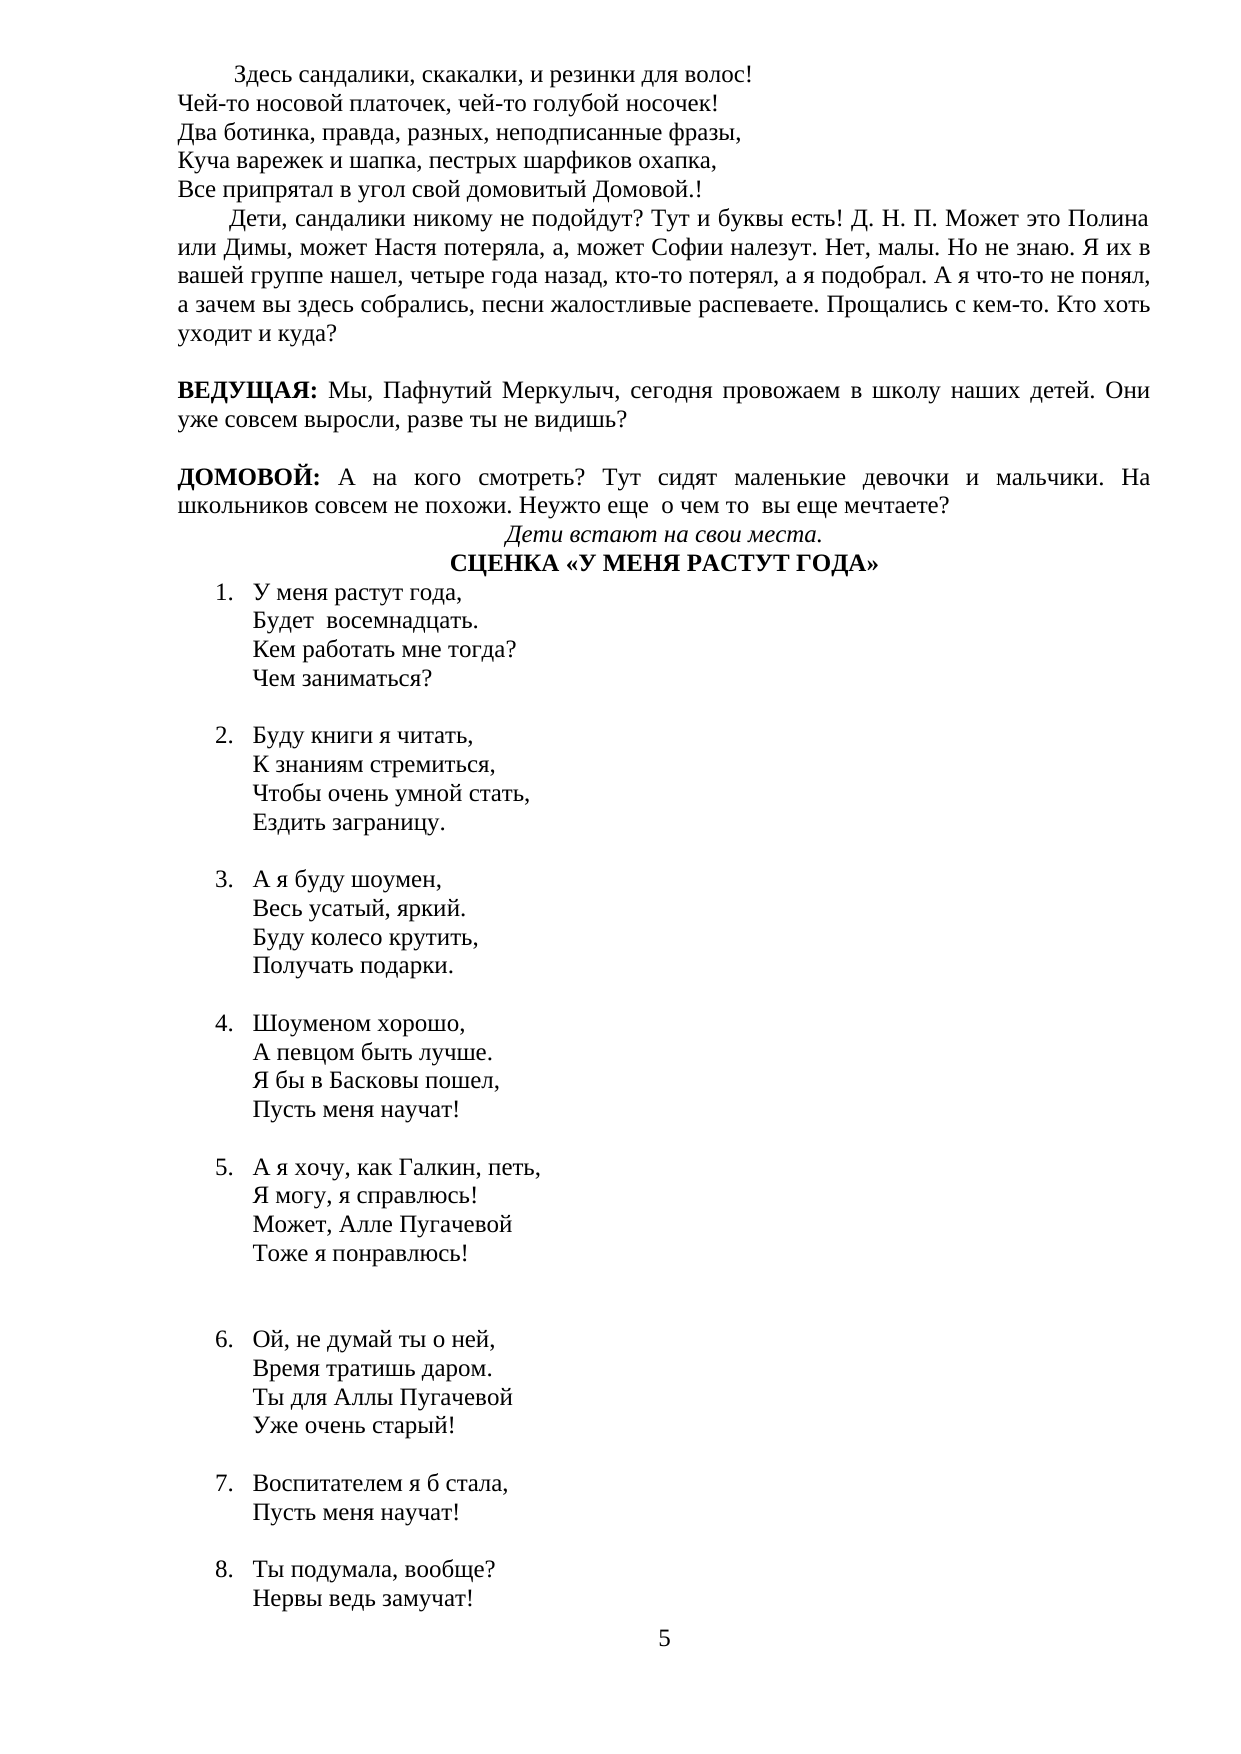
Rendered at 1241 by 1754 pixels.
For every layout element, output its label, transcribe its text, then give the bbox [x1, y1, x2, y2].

text Два ботинка, правда, разных, неподписанные фразы, [177, 117, 1152, 145]
text Кем работать мне тогда? [252, 634, 1152, 663]
list У меня растут года, [215, 577, 1152, 605]
text Нервы ведь замучат! [252, 1583, 1152, 1612]
text Тоже я понравлюсь! [252, 1238, 1152, 1267]
text Получать подарки. [252, 950, 1152, 979]
text Я бы в Басковы пошел, [252, 1065, 1152, 1094]
list Шоуменом хорошо, [215, 1008, 1152, 1037]
text К знаниям стремиться, [252, 749, 1152, 778]
text Весь усатый, яркий. [252, 893, 1152, 922]
list Буду книги я читать, [215, 720, 1152, 749]
text Уже очень старый! [252, 1410, 1152, 1439]
text Буду колесо крутить, [252, 922, 1152, 950]
text Ты для Аллы Пугачевой [252, 1382, 1152, 1410]
text Здесь сандалики, скакалки, и резинки для волос! [177, 59, 1152, 88]
text ДОМОВОЙ: А на кого смотреть? Тут сидят маленькие девочки и мальчики. На школьников совсем не похожи. Неужто еще о чем то вы еще мечтаете? [177, 462, 1152, 519]
text Может, Алле Пугачевой [252, 1209, 1152, 1238]
text Дети, сандалики никому не подойдут? Тут и буквы есть! Д. Н. П. Может это Полина или Димы, может Настя потеряла, а, может Софии налезут. Нет, малы. Но не знаю. Я их в вашей группе нашел, четыре года назад, кто-то потерял, а я подобрал. А я что-то не понял, а зачем вы здесь собрались, песни жалостливые распеваете. Прощались с кем-то. Кто хоть уходит и куда? [177, 203, 1152, 347]
text Чтобы очень умной стать, [252, 778, 1152, 807]
text А певцом быть лучше. [252, 1037, 1152, 1065]
text СЦЕНКА «У МЕНЯ РАСТУТ ГОДА» [177, 548, 1152, 577]
text Пусть меня научат! [252, 1094, 1152, 1123]
text Чем заниматься? [252, 663, 1152, 692]
text Все припрятал в угол свой домовитый Домовой.! [177, 174, 1152, 203]
list Воспитателем я б стала, [215, 1468, 1152, 1497]
list А я хочу, как Галкин, петь, [215, 1152, 1152, 1180]
text Ездить заграницу. [252, 807, 1152, 835]
text Дети встают на свои места. [177, 519, 1152, 548]
list А я буду шоумен, [215, 864, 1152, 893]
list Ты подумала, вообще? [215, 1554, 1152, 1583]
text Время тратишь даром. [252, 1353, 1152, 1382]
text Будет восемнадцать. [252, 605, 1152, 634]
text Я могу, я справлюсь! [252, 1180, 1152, 1209]
text Пусть меня научат! [252, 1497, 1152, 1525]
list Ой, не думай ты о ней, [215, 1324, 1152, 1353]
text ВЕДУЩАЯ: Мы, Пафнутий Меркулыч, сегодня провожаем в школу наших детей. Они уже совсем выросли, разве ты не видишь? [177, 375, 1152, 433]
text Куча варежек и шапка, пестрых шарфиков охапка, [177, 145, 1152, 174]
text Чей-то носовой платочек, чей-то голубой носочек! [177, 88, 1152, 117]
